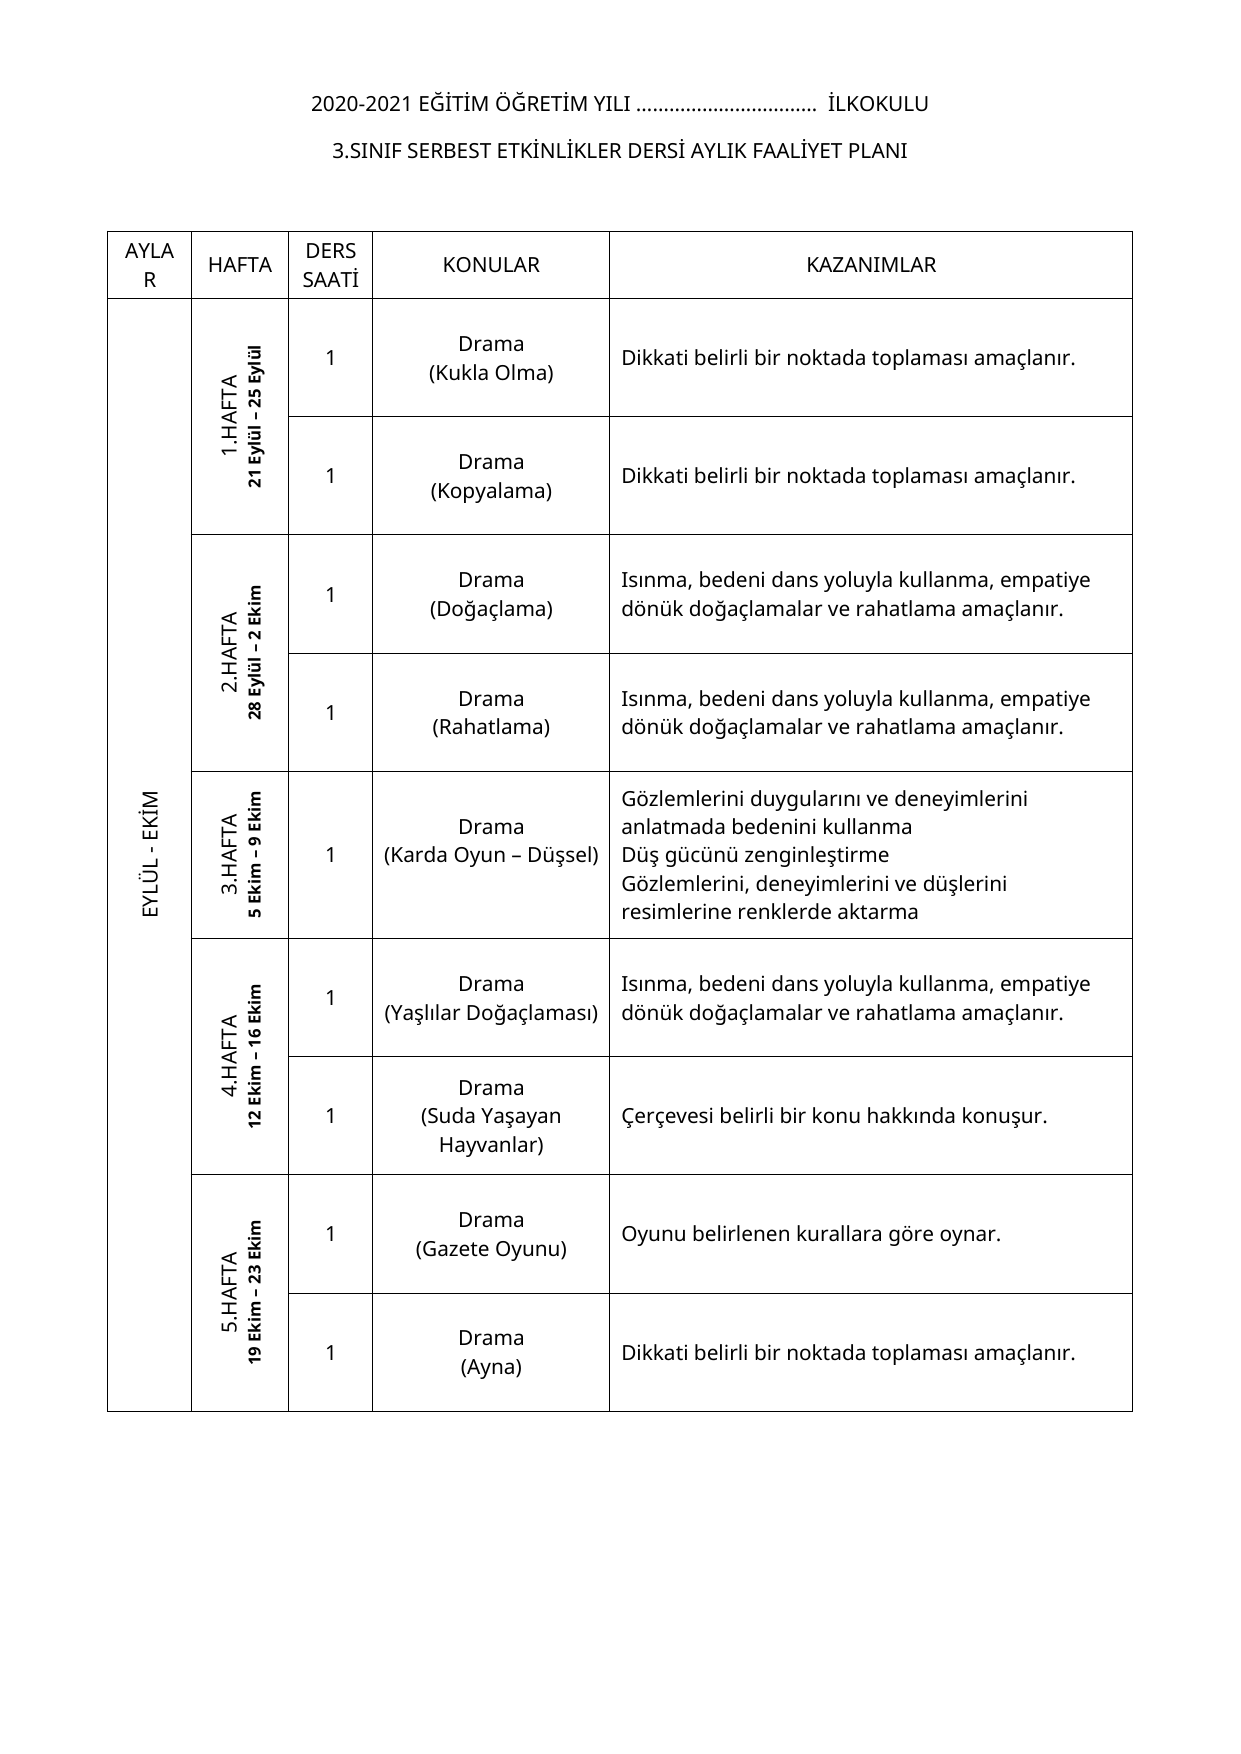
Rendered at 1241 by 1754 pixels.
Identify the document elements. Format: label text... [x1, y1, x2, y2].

table_cell Dikkati belirli bir noktada toplaması amaçlanır. [610, 1294, 1132, 1411]
table_cell Isınma, bedeni dans yoluyla kullanma, empatiye dönük doğaçlamalar ve rahatlama amaçlanır. [610, 654, 1132, 771]
table_cell Drama (Ayna) [373, 1294, 609, 1411]
table_cell 1 [289, 1057, 372, 1174]
table_header KONULAR [373, 232, 609, 298]
table_header AYLAR [108, 232, 191, 298]
table_cell 2.HAFTA 28 Eylül – 2 Ekim [192, 535, 288, 771]
table_cell Drama (Kopyalama) [373, 417, 609, 534]
table_cell 1 [289, 299, 372, 416]
table_cell Drama (Karda Oyun – Düşsel) [373, 772, 609, 938]
table_cell Çerçevesi belirli bir konu hakkında konuşur. [610, 1057, 1132, 1174]
table_cell Drama (Doğaçlama) [373, 535, 609, 652]
table_cell Drama (Yaşlılar Doğaçlaması) [373, 939, 609, 1056]
table_header KAZANIMLAR [610, 232, 1132, 298]
table_cell 1 [289, 1294, 372, 1411]
table_cell 1 [289, 654, 372, 771]
table_cell 1 [289, 1175, 372, 1292]
table_cell Drama (Suda Yaşayan Hayvanlar) [373, 1057, 609, 1174]
table_cell 3.HAFTA 5 Ekim – 9 Ekim [192, 772, 288, 938]
table_cell 1 [289, 772, 372, 938]
text 2020-2021 EĞİTİM ÖĞRETİM YILI …………………………… İLKOKULU [89, 89, 1152, 117]
table_cell 1 [289, 417, 372, 534]
table_cell Isınma, bedeni dans yoluyla kullanma, empatiye dönük doğaçlamalar ve rahatlama amaçlanır. [610, 939, 1132, 1056]
table_cell 1 [289, 939, 372, 1056]
table_cell 1 [289, 535, 372, 652]
table_cell Drama (Gazete Oyunu) [373, 1175, 609, 1292]
table_cell Oyunu belirlenen kurallara göre oynar. [610, 1175, 1132, 1292]
table_cell 1.HAFTA 21 Eylül – 25 Eylül [192, 299, 288, 534]
table_cell Drama (Kukla Olma) [373, 299, 609, 416]
table_cell Dikkati belirli bir noktada toplaması amaçlanır. [610, 417, 1132, 534]
text 3.SINIF SERBEST ETKİNLİKLER DERSİ AYLIK FAALİYET PLANI [89, 136, 1152, 164]
table_header HAFTA [192, 232, 288, 298]
table_cell Drama (Rahatlama) [373, 654, 609, 771]
table_cell 4.HAFTA 12 Ekim – 16 Ekim [192, 939, 288, 1174]
table_cell Gözlemlerini duygularını ve deneyimlerini anlatmada bedenini kullanma Düş gücünü zenginleştirme Gözlemlerini, deneyimlerini ve düşlerini resimlerine renklerde aktarma [610, 772, 1132, 938]
table_cell Isınma, bedeni dans yoluyla kullanma, empatiye dönük doğaçlamalar ve rahatlama amaçlanır. [610, 535, 1132, 652]
table_cell EYLÜL - EKİM [108, 299, 191, 1411]
table_cell 5.HAFTA 19 Ekim – 23 Ekim [192, 1175, 288, 1411]
table_header DERS SAATİ [289, 232, 372, 298]
table_cell Dikkati belirli bir noktada toplaması amaçlanır. [610, 299, 1132, 416]
